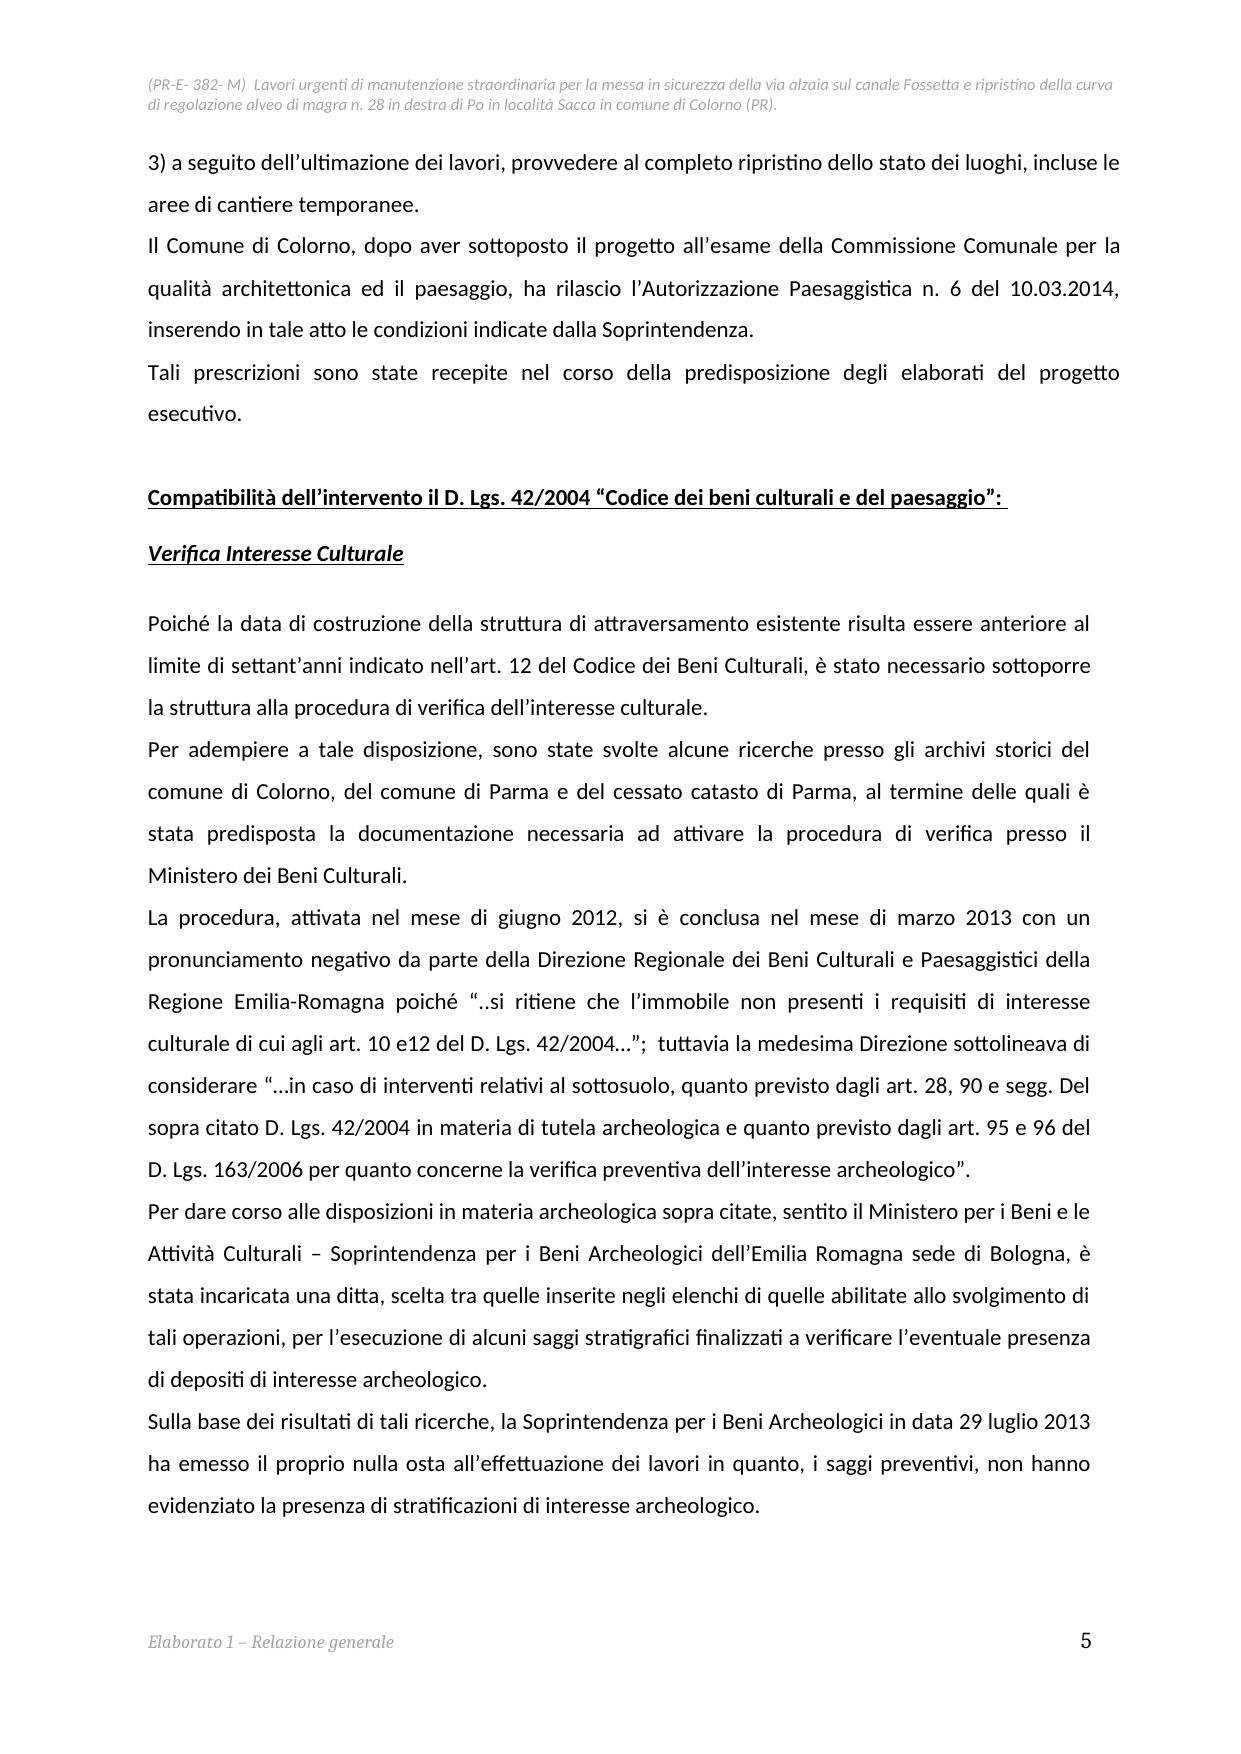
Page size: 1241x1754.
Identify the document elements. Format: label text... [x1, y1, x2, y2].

subtitle Compatibilità dell’intervento il D. Lgs. 42/2004 “Codice dei beni culturali e del paesaggio”: [148, 483, 1122, 512]
text Poiché la data di costruzione della struttura di attraversamento esistente risulta essere anteriore al limite di settant’anni indicato nell’art. 12 del Codice dei Beni Culturali, è stato necessario sottoporre la struttura alla procedura di verifica dell’interesse culturale. [148, 609, 1092, 722]
text Per dare corso alle disposizioni in materia archeologica sopra citate, sentito il Ministero per i Beni e le Attività Culturali – Soprintendenza per i Beni Archeologici dell’Emilia Romagna sede di Bologna, è stata incaricata una ditta, scelta tra quelle inserite negli elenchi di quelle abilitate allo svolgimento di tali operazioni, per l’esecuzione di alcuni saggi stratigrafici finalizzati a verificare l’eventuale presenza di depositi di interesse archeologico. [148, 1197, 1092, 1393]
text 3) a seguito dell’ultimazione dei lavori, provvedere al completo ripristino dello stato dei luoghi, incluse le aree di cantiere temporanee. [148, 148, 1122, 218]
text Sulla base dei risultati di tali ricerche, la Soprintendenza per i Beni Archeologici in data 29 luglio 2013 ha emesso il proprio nulla osta all’effettuazione dei lavori in quanto, i saggi preventivi, non hanno evidenziato la presenza di stratificazioni di interesse archeologico. [148, 1407, 1092, 1519]
text La procedura, attivata nel mese di giugno 2012, si è conclusa nel mese di marzo 2013 con un pronunciamento negativo da parte della Direzione Regionale dei Beni Culturali e Paesaggistici della Regione Emilia-Romagna poiché “..si ritiene che l’immobile non presenti i requisiti di interesse culturale di cui agli art. 10 e12 del D. Lgs. 42/2004…”; tuttavia la medesima Direzione sottolineava di considerare “…in caso di interventi relativi al sottosuolo, quanto previsto dagli art. 28, 90 e segg. Del sopra citato D. Lgs. 42/2004 in materia di tutela archeologica e quanto previsto dagli art. 95 e 96 del D. Lgs. 163/2006 per quanto concerne la verifica preventiva dell’interesse archeologico”. [148, 903, 1092, 1183]
subtitle Verifica Interesse Culturale [148, 539, 1122, 568]
text Il Comune di Colorno, dopo aver sottoposto il progetto all’esame della Commissione Comunale per la qualità architettonica ed il paesaggio, ha rilascio l’Autorizzazione Paesaggistica n. 6 del 10.03.2014, inserendo in tale atto le condizioni indicate dalla Soprintendenza. [148, 232, 1122, 344]
text Tali prescrizioni sono state recepite nel corso della predisposizione degli elaborati del progetto esecutivo. [148, 358, 1122, 428]
text Per adempiere a tale disposizione, sono state svolte alcune ricerche presso gli archivi storici del comune di Colorno, del comune di Parma e del cessato catasto di Parma, al termine delle quali è stata predisposta la documentazione necessaria ad attivare la procedura di verifica presso il Ministero dei Beni Culturali. [148, 736, 1092, 889]
